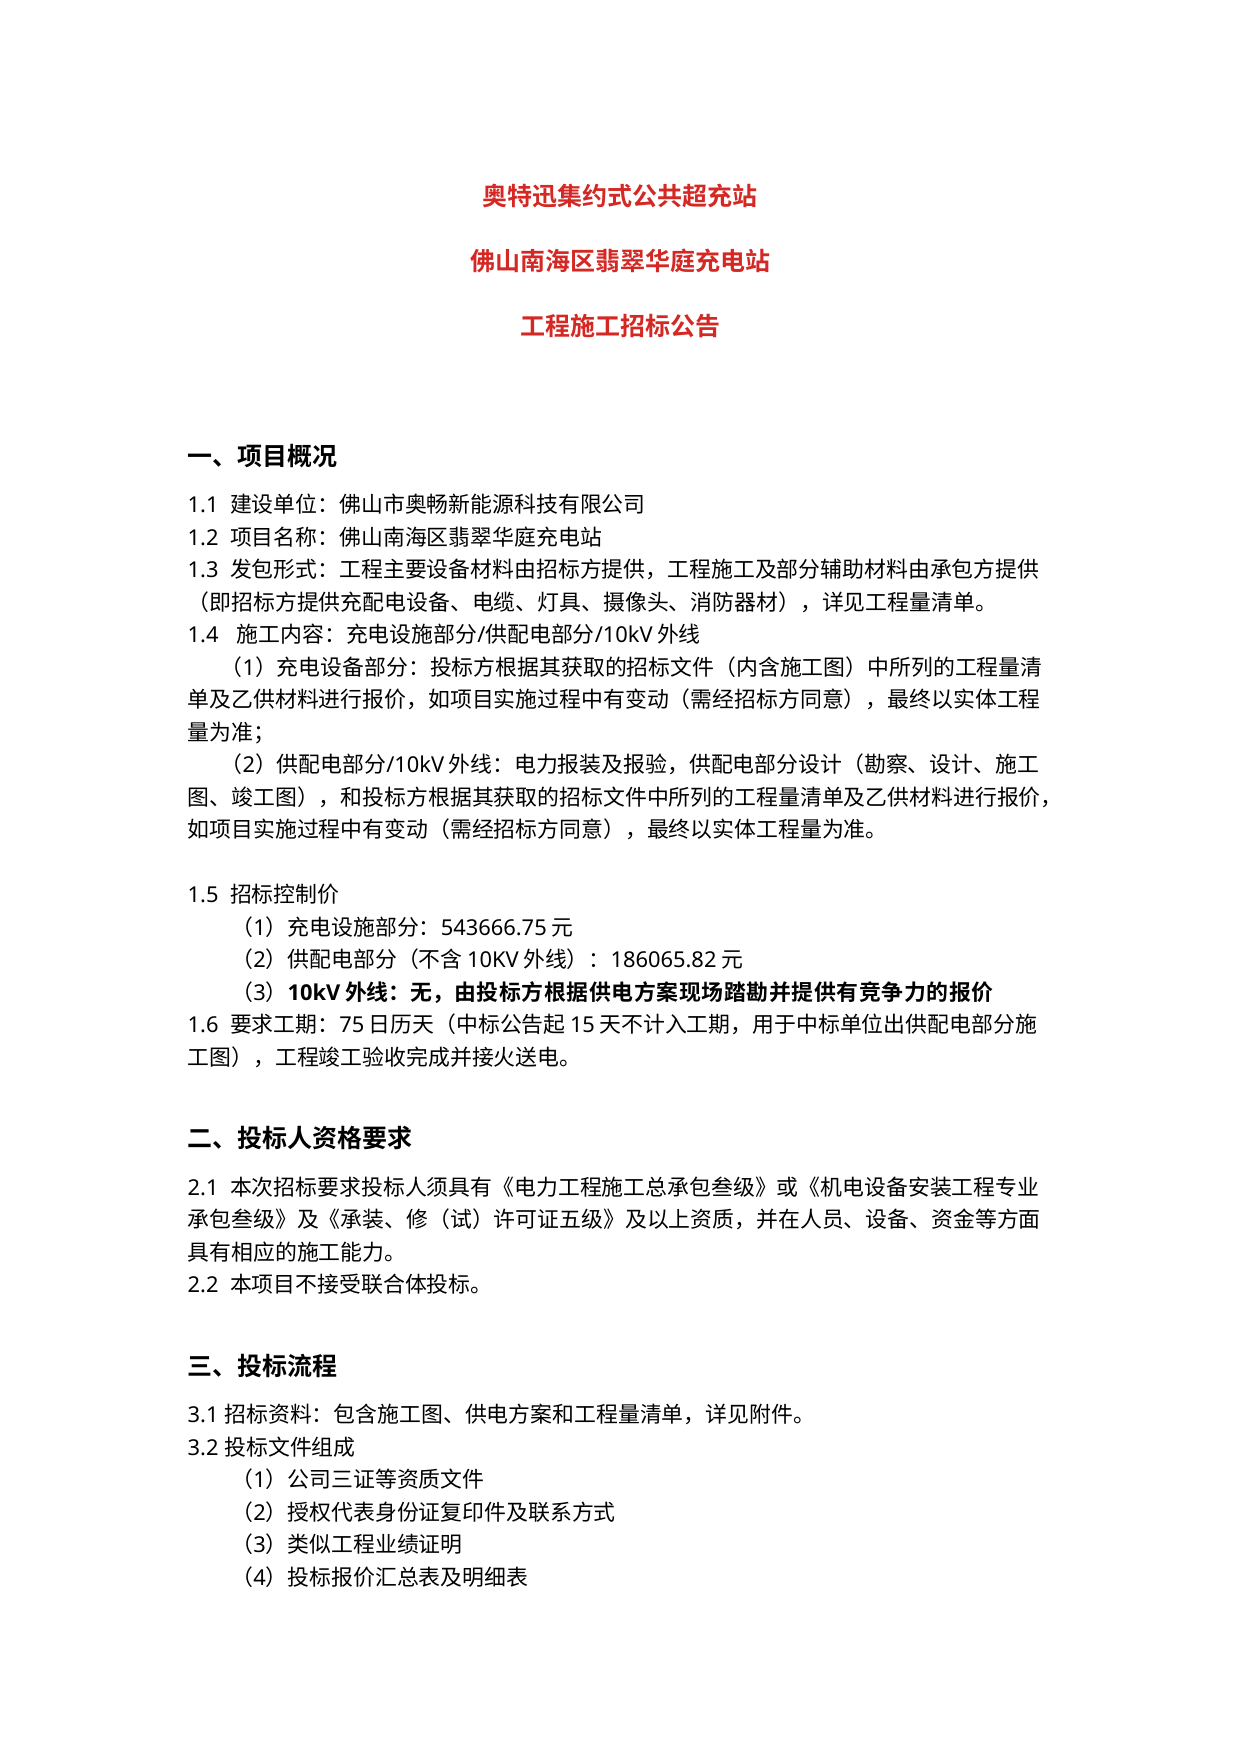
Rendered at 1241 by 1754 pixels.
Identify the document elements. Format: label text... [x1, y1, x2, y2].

text 3.1 招标资料：包含施工图、供电方案和工程量清单，详见附件。 [187, 1397, 1053, 1429]
text 2.1 本次招标要求投标人须具有《电力工程施工总承包叁级》或《机电设备安装工程专业承包叁级》及《承装、修（试）许可证五级》及以上资质，并在人员、设备、资金等方面具有相应的施工能力。 [187, 1169, 1053, 1267]
text （1）公司三证等资质文件 [187, 1462, 1053, 1494]
text 二、投标人资格要求 [187, 1104, 1053, 1169]
text 一、项目概况 [187, 422, 1053, 487]
text 工程施工招标公告 [187, 292, 1053, 357]
text （3）10kV外线：无，由投标方根据供电方案现场踏勘并提供有竞争力的报价 [187, 974, 1053, 1007]
list 施工内容：充电设施部分/供配电部分/10kV外线 [187, 617, 1053, 649]
text （4）投标报价汇总表及明细表 [187, 1559, 1053, 1592]
text 2.2 本项目不接受联合体投标。 [187, 1267, 1053, 1299]
text 1.3 发包形式：工程主要设备材料由招标方提供，工程施工及部分辅助材料由承包方提供（即招标方提供充配电设备、电缆、灯具、摄像头、消防器材），详见工程量清单。 [187, 552, 1053, 617]
text 奥特迅集约式公共超充站 [187, 162, 1053, 227]
text （2）供配电部分（不含10KV外线）：186065.82元 [187, 942, 1053, 974]
text （3）类似工程业绩证明 [187, 1527, 1053, 1559]
text 1.5 招标控制价 [187, 877, 1053, 909]
text （2）供配电部分/10kV外线：电力报装及报验，供配电部分设计（勘察、设计、施工图、竣工图），和投标方根据其获取的招标文件中所列的工程量清单及乙供材料进行报价，如项目实施过程中有变动（需经招标方同意），最终以实体工程量为准。 [187, 747, 1053, 844]
text 三、投标流程 [187, 1332, 1053, 1397]
text 1.6 要求工期：75日历天（中标公告起15天不计入工期，用于中标单位出供配电部分施工图），工程竣工验收完成并接火送电。 [187, 1007, 1053, 1072]
text 1.2 项目名称：佛山南海区翡翠华庭充电站 [187, 519, 1053, 552]
text 佛山南海区翡翠华庭充电站 [187, 227, 1053, 292]
text 3.2 投标文件组成 [187, 1429, 1053, 1462]
text 1.1 建设单位：佛山市奥畅新能源科技有限公司 [187, 487, 1053, 519]
text （1）充电设备部分：投标方根据其获取的招标文件（内含施工图）中所列的工程量清单及乙供材料进行报价，如项目实施过程中有变动（需经招标方同意），最终以实体工程量为准； [187, 649, 1053, 747]
text （1）充电设施部分：543666.75元 [187, 909, 1053, 942]
text （2）授权代表身份证复印件及联系方式 [187, 1494, 1053, 1527]
